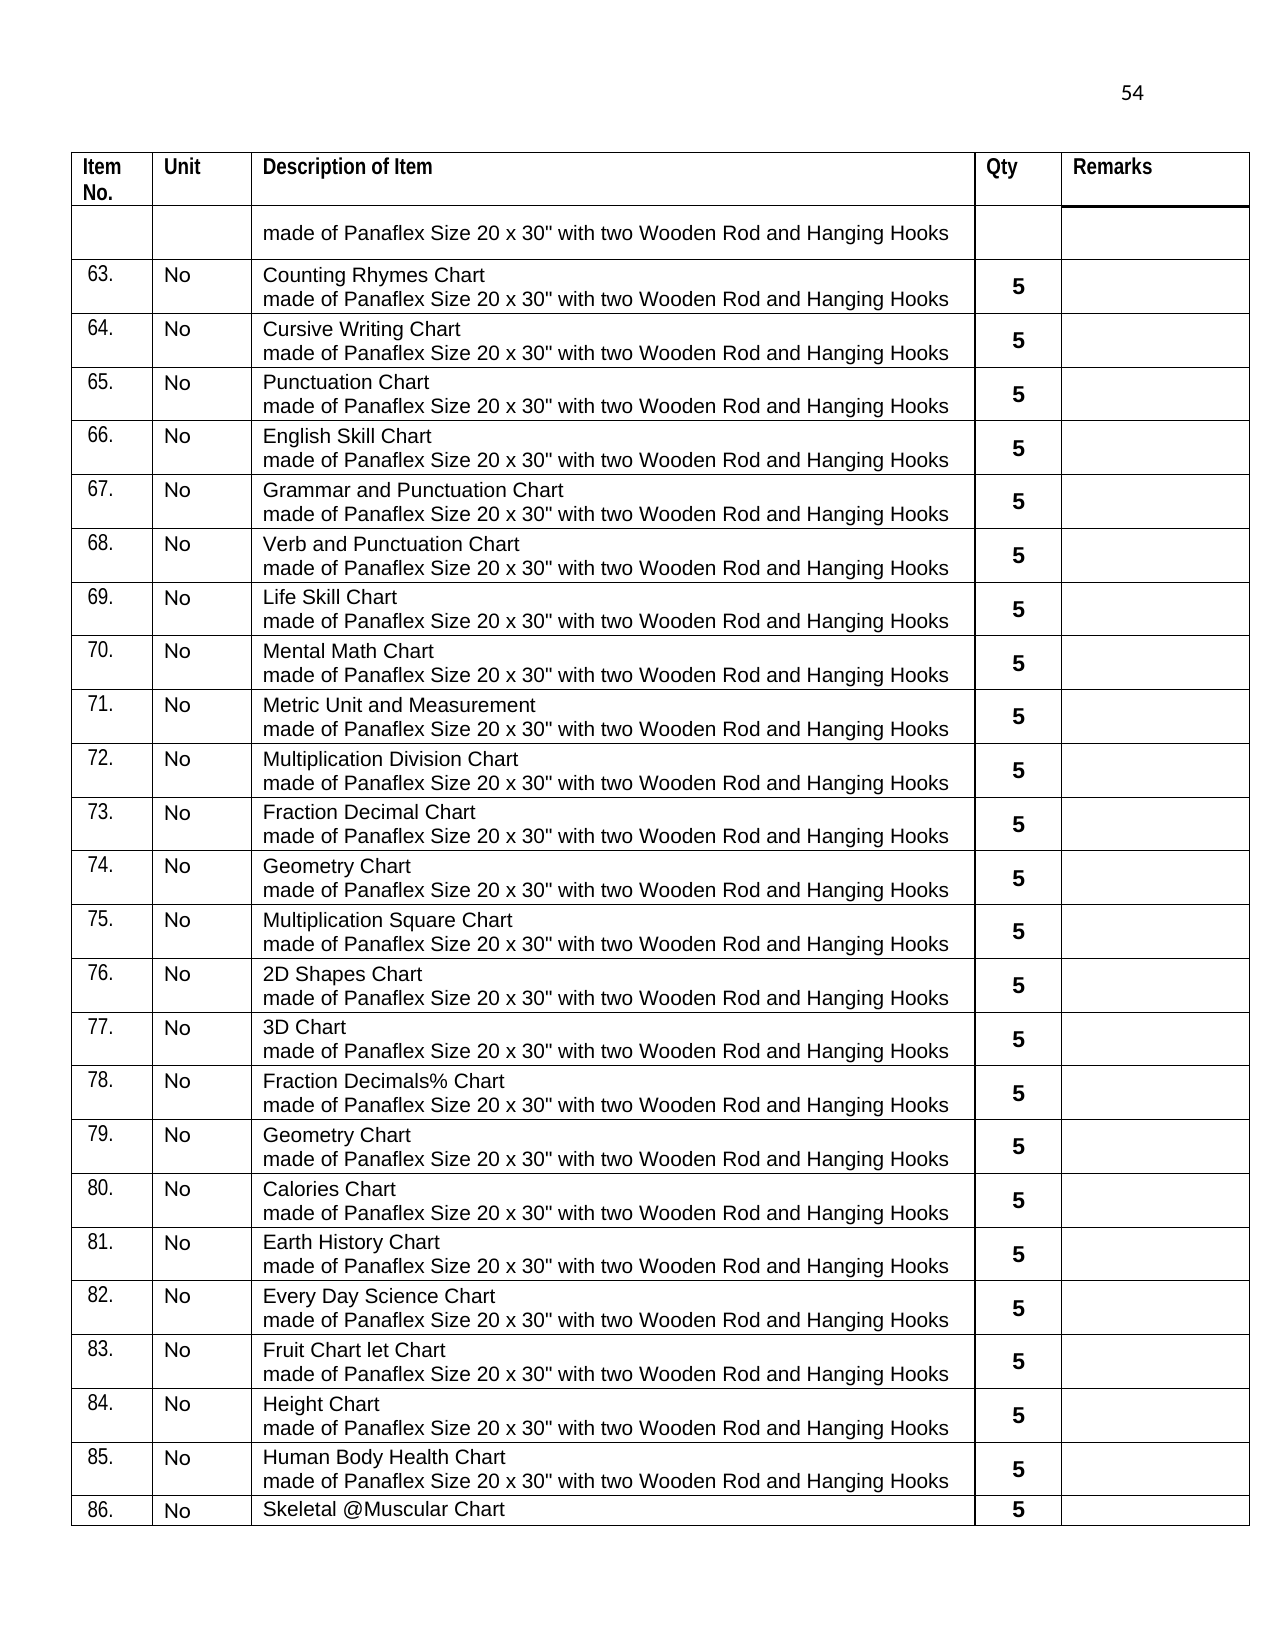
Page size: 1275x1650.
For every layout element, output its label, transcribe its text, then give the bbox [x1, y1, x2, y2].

table_cell 5 [976, 1281, 1061, 1334]
table_cell [72, 1443, 152, 1495]
table_header Unit [153, 153, 251, 205]
table_cell No [153, 368, 251, 420]
table_cell 3D Chart made of Panaflex Size 20 x 30" with two Wooden Rod and Hanging Hooks [252, 1013, 974, 1065]
table_cell Multiplication Division Chart made of Panaflex Size 20 x 30" with two Wooden Rod and Hanging Hooks [252, 744, 974, 797]
table_cell Human Body Health Chart made of Panaflex Size 20 x 30" with two Wooden Rod and Hanging Hooks [252, 1443, 974, 1495]
table_cell Fruit Chart let Chart made of Panaflex Size 20 x 30" with two Wooden Rod and Hanging Hooks [252, 1335, 974, 1388]
table_cell [72, 1228, 152, 1280]
table_cell No [153, 260, 251, 313]
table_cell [252, 1496, 974, 1524]
table_cell [72, 475, 152, 528]
table_cell Punctuation Chart made of Panaflex Size 20 x 30" with two Wooden Rod and Hanging Hooks [252, 368, 974, 420]
table_cell Geometry Chart made of Panaflex Size 20 x 30" with two Wooden Rod and Hanging Hooks [252, 851, 974, 904]
table_cell 5 [976, 1389, 1061, 1442]
table_cell Mental Math Chart made of Panaflex Size 20 x 30" with two Wooden Rod and Hanging Hooks [252, 636, 974, 689]
table_cell [72, 583, 152, 635]
table_cell [1062, 1066, 1249, 1119]
table_cell No [153, 314, 251, 367]
table_cell [72, 851, 152, 904]
table_cell No [153, 421, 251, 474]
table_header Remarks [1062, 153, 1249, 205]
table_cell Fraction Decimals% Chart made of Panaflex Size 20 x 30" with two Wooden Rod and Hanging Hooks [252, 1066, 974, 1119]
table_cell Earth History Chart made of Panaflex Size 20 x 30" with two Wooden Rod and Hanging Hooks [252, 1228, 974, 1280]
table_cell 5 [976, 1066, 1061, 1119]
table_cell Every Day Science Chart made of Panaflex Size 20 x 30" with two Wooden Rod and Hanging Hooks [252, 1281, 974, 1334]
table_cell 5 [976, 529, 1061, 582]
table_cell No [153, 636, 251, 689]
table_cell [1062, 1281, 1249, 1334]
table_cell English Skill Chart made of Panaflex Size 20 x 30" with two Wooden Rod and Hanging Hooks [252, 421, 974, 474]
table_cell [72, 368, 152, 420]
table_cell No [153, 475, 251, 528]
table_cell Height Chart made of Panaflex Size 20 x 30" with two Wooden Rod and Hanging Hooks [252, 1389, 974, 1442]
table_cell [72, 1335, 152, 1388]
table_cell [1062, 421, 1249, 474]
table_cell 5 [976, 798, 1061, 850]
table_cell [72, 798, 152, 850]
table_cell [1062, 475, 1249, 528]
table_cell Geometry Chart made of Panaflex Size 20 x 30" with two Wooden Rod and Hanging Hooks [252, 1120, 974, 1173]
table_cell [1062, 1120, 1249, 1173]
table_cell Grammar and Punctuation Chart made of Panaflex Size 20 x 30" with two Wooden Rod and Hanging Hooks [252, 475, 974, 528]
table_cell [72, 1496, 152, 1524]
table_cell 5 [976, 690, 1061, 743]
table_cell [1062, 368, 1249, 420]
table_cell [1062, 1443, 1249, 1495]
table_cell 5 [976, 744, 1061, 797]
table_cell [1062, 959, 1249, 1012]
table_cell [72, 206, 152, 259]
table_cell Multiplication Square Chart made of Panaflex Size 20 x 30" with two Wooden Rod and Hanging Hooks [252, 905, 974, 958]
table_cell 5 [976, 1443, 1061, 1495]
table_cell 5 [976, 851, 1061, 904]
table_cell 5 [976, 1335, 1061, 1388]
table_cell [1062, 905, 1249, 958]
table_cell 5 [976, 959, 1061, 1012]
table_cell No [153, 1174, 251, 1227]
table_cell [72, 1389, 152, 1442]
table_cell [1062, 1389, 1249, 1442]
table_cell 5 [976, 1120, 1061, 1173]
table_cell No [153, 529, 251, 582]
table_cell [1062, 798, 1249, 850]
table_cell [252, 206, 974, 259]
table_cell 5 [976, 636, 1061, 689]
table_cell [1062, 1013, 1249, 1065]
table_cell 5 [976, 421, 1061, 474]
table_cell [1062, 1228, 1249, 1280]
table_cell 5 [976, 1013, 1061, 1065]
table_cell [72, 959, 152, 1012]
table_cell 5 [976, 583, 1061, 635]
table_cell 5 [976, 314, 1061, 367]
table_header Item No. [72, 153, 152, 205]
table_cell Life Skill Chart made of Panaflex Size 20 x 30" with two Wooden Rod and Hanging Hooks [252, 583, 974, 635]
table_cell [72, 314, 152, 367]
table_cell No [153, 1443, 251, 1495]
table_cell [72, 421, 152, 474]
table_cell [72, 690, 152, 743]
table_cell [1062, 636, 1249, 689]
table_cell No [153, 905, 251, 958]
table_cell [1062, 529, 1249, 582]
table_cell 5 [976, 1228, 1061, 1280]
table_cell [1062, 744, 1249, 797]
table_cell [72, 1066, 152, 1119]
table_cell [72, 1174, 152, 1227]
table_cell 5 [976, 475, 1061, 528]
table_cell No [153, 583, 251, 635]
table_cell [1062, 1335, 1249, 1388]
table_cell No [153, 959, 251, 1012]
table_cell 5 [976, 905, 1061, 958]
table_cell Fraction Decimal Chart made of Panaflex Size 20 x 30" with two Wooden Rod and Hanging Hooks [252, 798, 974, 850]
table_cell 5 [976, 368, 1061, 420]
table_cell No [153, 1120, 251, 1173]
table_cell [1062, 583, 1249, 635]
table_header Description of Item [252, 153, 974, 205]
table_cell No [153, 690, 251, 743]
table_cell 5 [976, 260, 1061, 313]
table_cell Calories Chart made of Panaflex Size 20 x 30" with two Wooden Rod and Hanging Hooks [252, 1174, 974, 1227]
table_cell No [153, 851, 251, 904]
table_cell [72, 905, 152, 958]
table_cell Cursive Writing Chart made of Panaflex Size 20 x 30" with two Wooden Rod and Hanging Hooks [252, 314, 974, 367]
table_cell [1062, 690, 1249, 743]
table_cell [1062, 208, 1249, 259]
table_cell 5 [976, 1174, 1061, 1227]
table_cell No [153, 1496, 251, 1524]
table_cell No [153, 744, 251, 797]
table_cell No [153, 1389, 251, 1442]
table_cell 5 [976, 206, 1061, 259]
table_cell No [153, 1281, 251, 1334]
table_cell 2D Shapes Chart made of Panaflex Size 20 x 30" with two Wooden Rod and Hanging Hooks [252, 959, 974, 1012]
table_cell Metric Unit and Measurement made of Panaflex Size 20 x 30" with two Wooden Rod and Hanging Hooks [252, 690, 974, 743]
table_cell [72, 1120, 152, 1173]
table_cell [1062, 260, 1249, 313]
table_cell [1062, 1174, 1249, 1227]
table_cell Verb and Punctuation Chart made of Panaflex Size 20 x 30" with two Wooden Rod and Hanging Hooks [252, 529, 974, 582]
table_cell No [153, 1066, 251, 1119]
table_cell [72, 1281, 152, 1334]
table_cell [1062, 1496, 1249, 1524]
table_cell No [153, 798, 251, 850]
table_cell [72, 636, 152, 689]
table_cell [1062, 314, 1249, 367]
table_cell Counting Rhymes Chart made of Panaflex Size 20 x 30" with two Wooden Rod and Hanging Hooks [252, 260, 974, 313]
table_cell 5 [976, 1496, 1061, 1524]
table_cell No [153, 1228, 251, 1280]
table_cell [1062, 851, 1249, 904]
table_cell No [153, 206, 251, 259]
table_cell No [153, 1335, 251, 1388]
table_header Qty [976, 153, 1061, 205]
table_cell [72, 1013, 152, 1065]
table_cell No [153, 1013, 251, 1065]
table_cell [72, 260, 152, 313]
table_cell [72, 529, 152, 582]
table_cell [72, 744, 152, 797]
